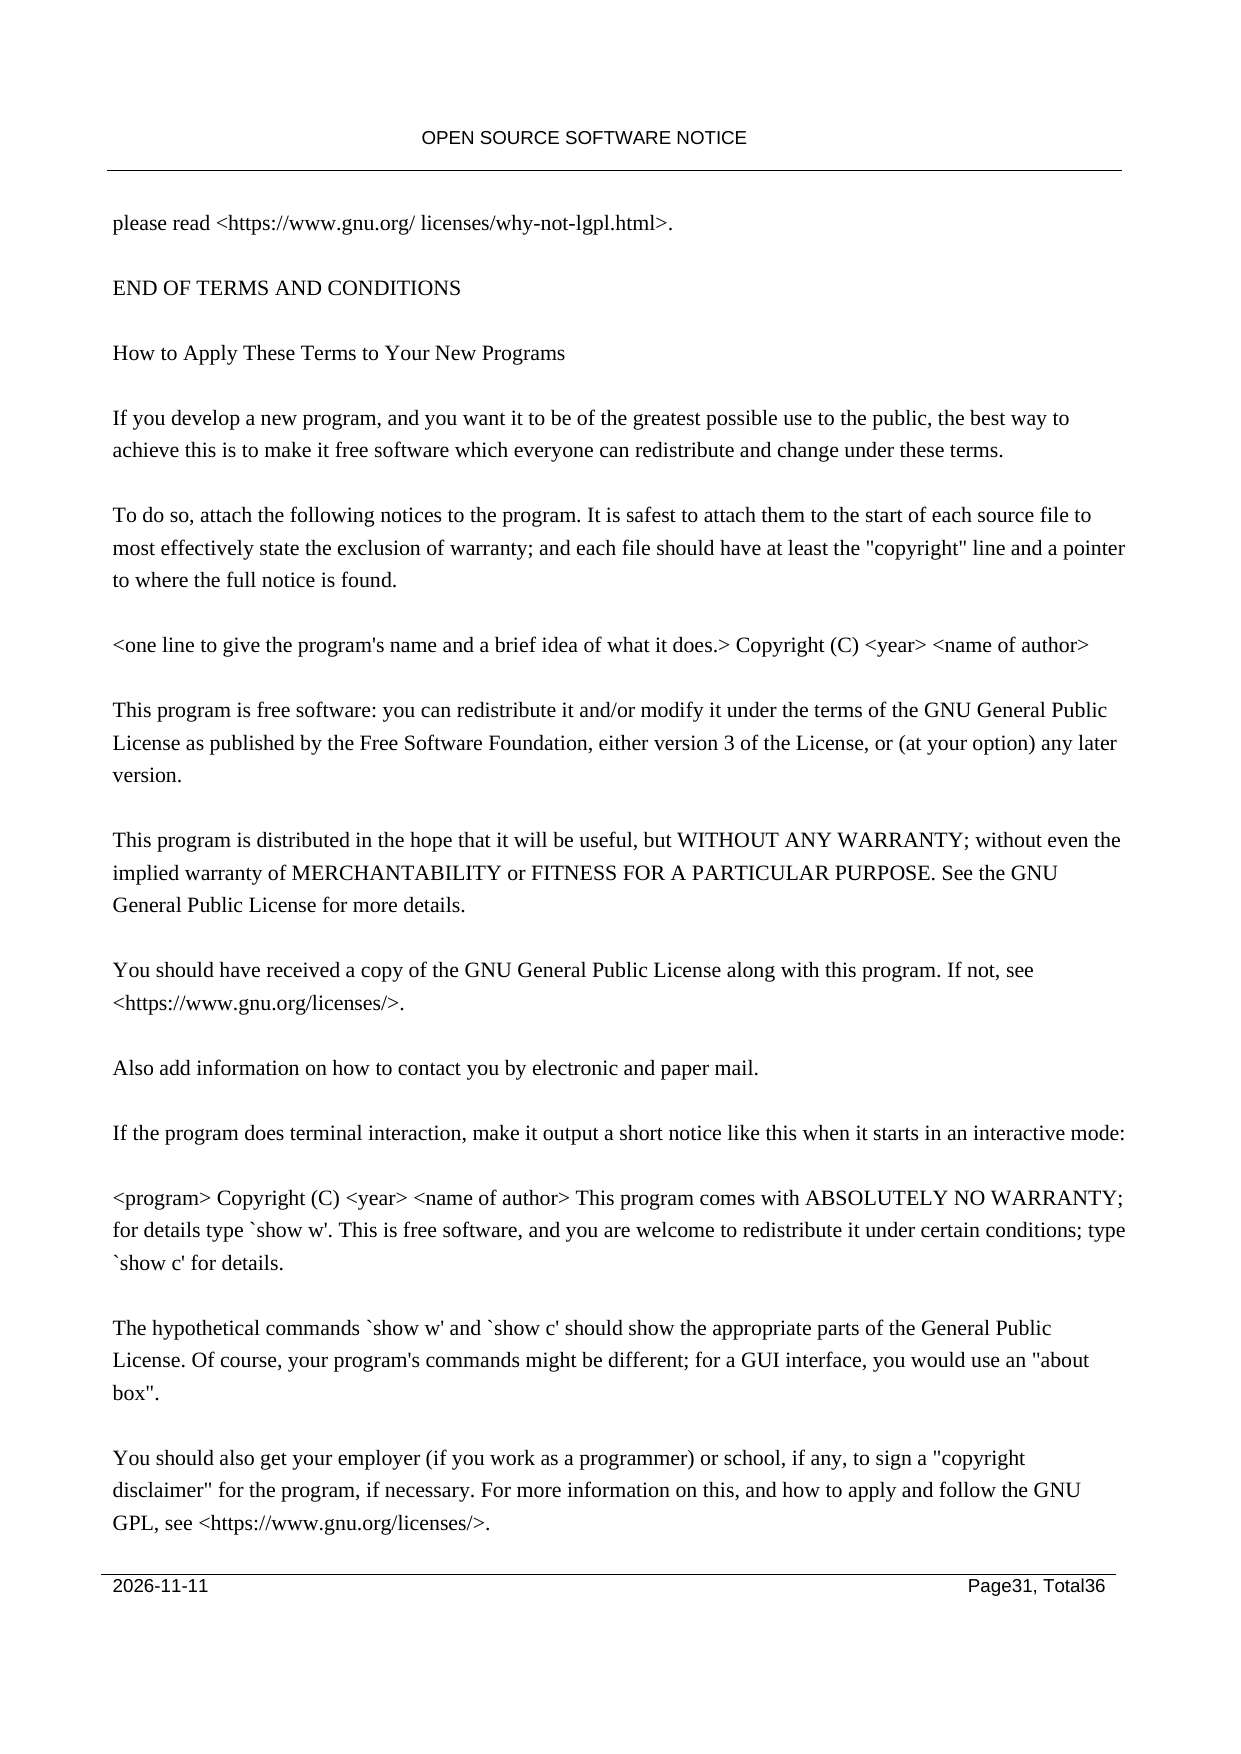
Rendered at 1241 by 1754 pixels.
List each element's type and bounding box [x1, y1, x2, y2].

text [112, 206, 1128, 1539]
